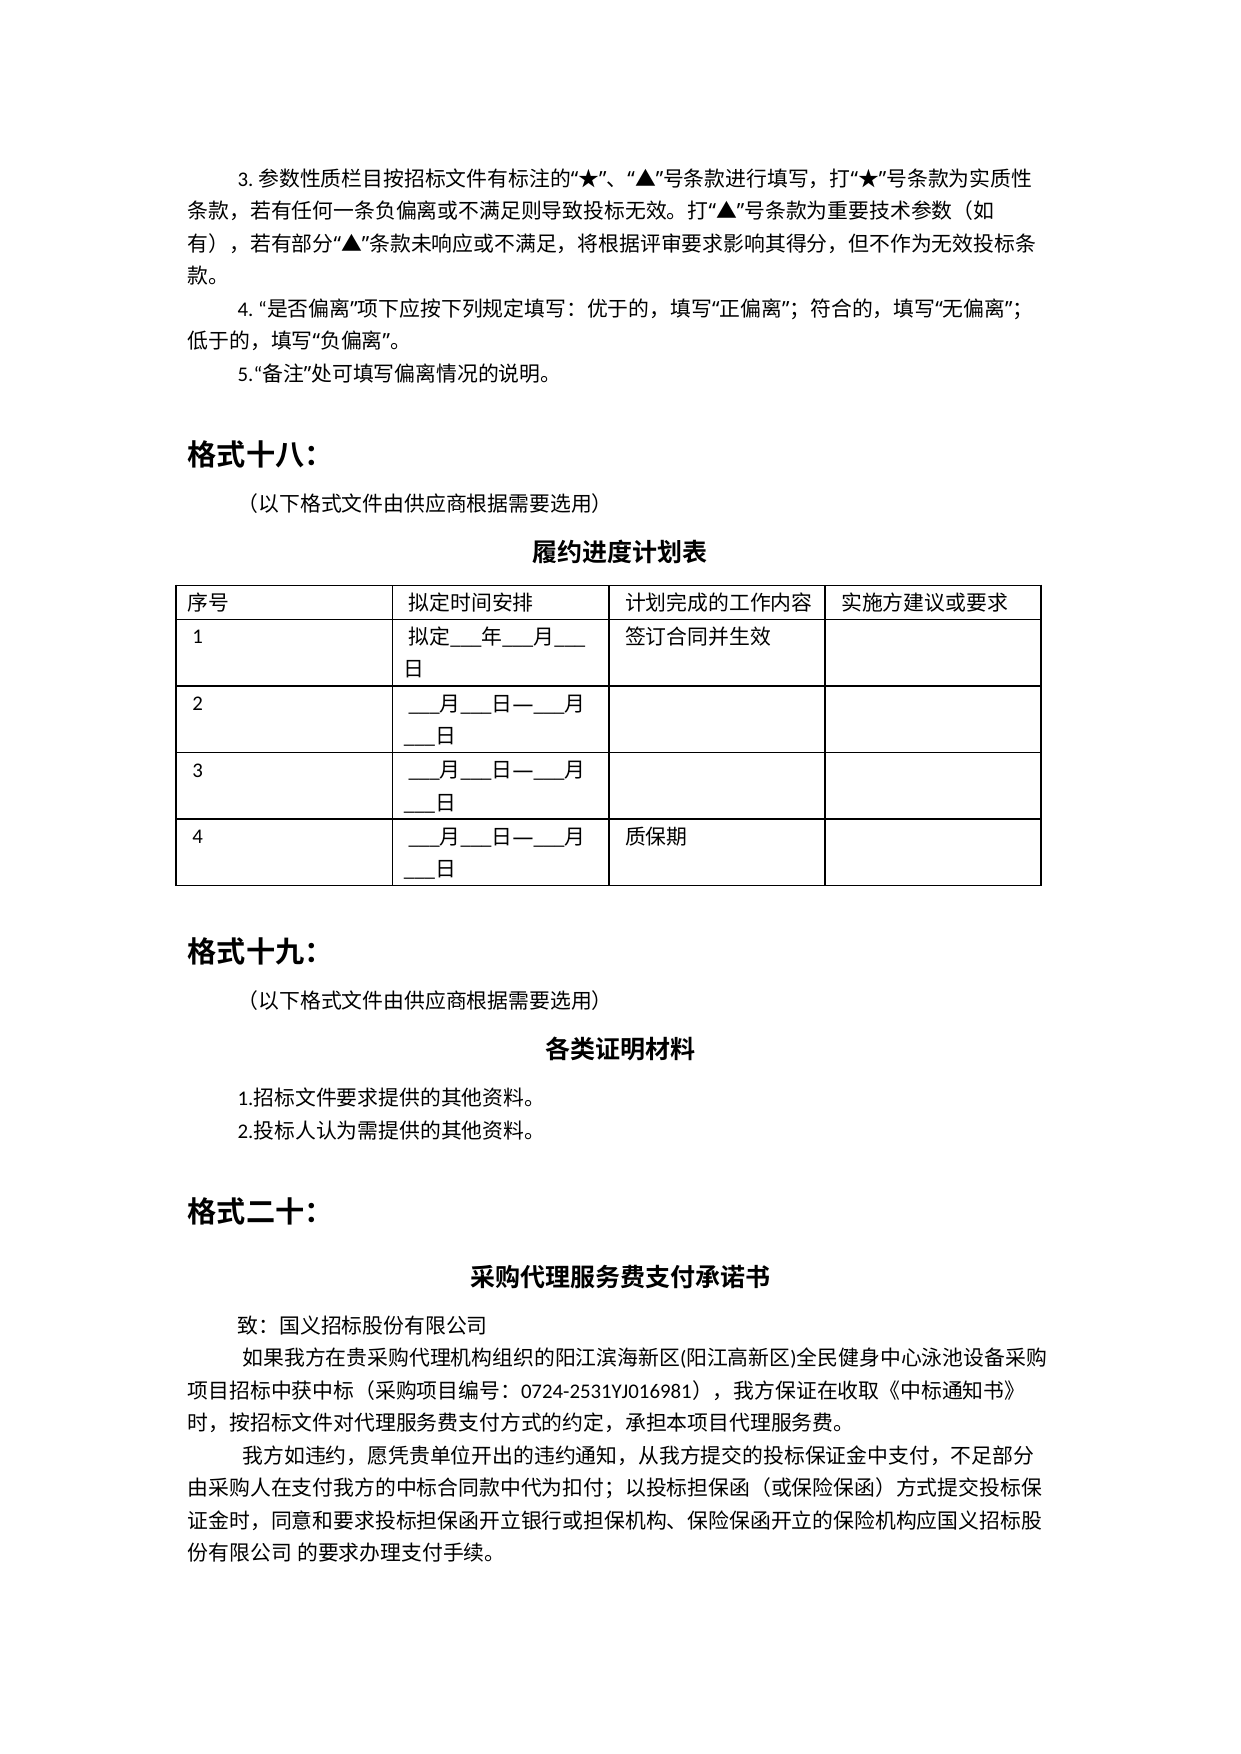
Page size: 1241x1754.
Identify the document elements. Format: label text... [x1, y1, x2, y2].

table_cell ___月___日—___月___日 [393, 753, 608, 818]
text 4. “是否偏离”项下应按下列规定填写：优于的，填写“正偏离”；符合的，填写“无偏离”；低于的，填写“负偏离”。 [187, 292, 1053, 357]
table_cell ___月___日—___月___日 [393, 820, 608, 885]
table_header 序号 [177, 586, 392, 618]
table_cell [610, 687, 824, 752]
table_cell 签订合同并生效 [610, 620, 824, 685]
text 履约进度计划表 [187, 519, 1053, 584]
text 我方如违约，愿凭贵单位开出的违约通知，从我方提交的投标保证金中支付，不足部分由采购人在支付我方的中标合同款中代为扣付；以投标担保函（或保险保函）方式提交投标保证金时，同意和要求投标担保函开立银行或担保机构、保险保函开立的保险机构应国义招标股份有限公司 的要求办理支付手续。 [187, 1439, 1053, 1569]
text 各类证明材料 [187, 1016, 1053, 1081]
text 格式二十： [187, 1179, 1053, 1244]
table_cell 4 [177, 820, 392, 885]
text 格式十八： [187, 422, 1053, 487]
text （以下格式文件由供应商根据需要选用） [187, 487, 1053, 519]
table_header 拟定时间安排 [393, 586, 608, 618]
text 如果我方在贵采购代理机构组织的阳江滨海新区(阳江高新区)全民健身中心泳池设备采购项目招标中获中标（采购项目编号：0724-2531YJ016981），我方保证在收取《中标通知书》时，按招标文件对代理服务费支付方式的约定，承担本项目代理服务费。 [187, 1341, 1053, 1439]
table_header 计划完成的工作内容 [610, 586, 824, 618]
table_cell 2 [177, 687, 392, 752]
text 致：国义招标股份有限公司 [187, 1309, 1053, 1341]
table_cell ___月___日—___月___日 [393, 687, 608, 752]
table_header 实施方建议或要求 [826, 586, 1040, 618]
text 3. 参数性质栏目按招标文件有标注的“★”、“▲”号条款进行填写，打“★”号条款为实质性条款，若有任何一条负偏离或不满足则导致投标无效。打“▲”号条款为重要技术参数（如有），若有部分“▲”条款未响应或不满足，将根据评审要求影响其得分，但不作为无效投标条款。 [187, 162, 1053, 292]
text 格式十九： [187, 919, 1053, 984]
table_cell [610, 753, 824, 818]
table_cell [826, 820, 1040, 885]
text 1.招标文件要求提供的其他资料。 [187, 1081, 1053, 1114]
table_cell 拟定___年___月___日 [393, 620, 608, 685]
table_cell [826, 620, 1040, 685]
table_cell 质保期 [610, 820, 824, 885]
text （以下格式文件由供应商根据需要选用） [187, 984, 1053, 1016]
text 5.“备注”处可填写偏离情况的说明。 [187, 357, 1053, 389]
text 2.投标人认为需提供的其他资料。 [187, 1114, 1053, 1146]
table_cell [826, 687, 1040, 752]
table_cell 1 [177, 620, 392, 685]
table_cell [826, 753, 1040, 818]
table_cell 3 [177, 753, 392, 818]
text 采购代理服务费支付承诺书 [187, 1244, 1053, 1309]
